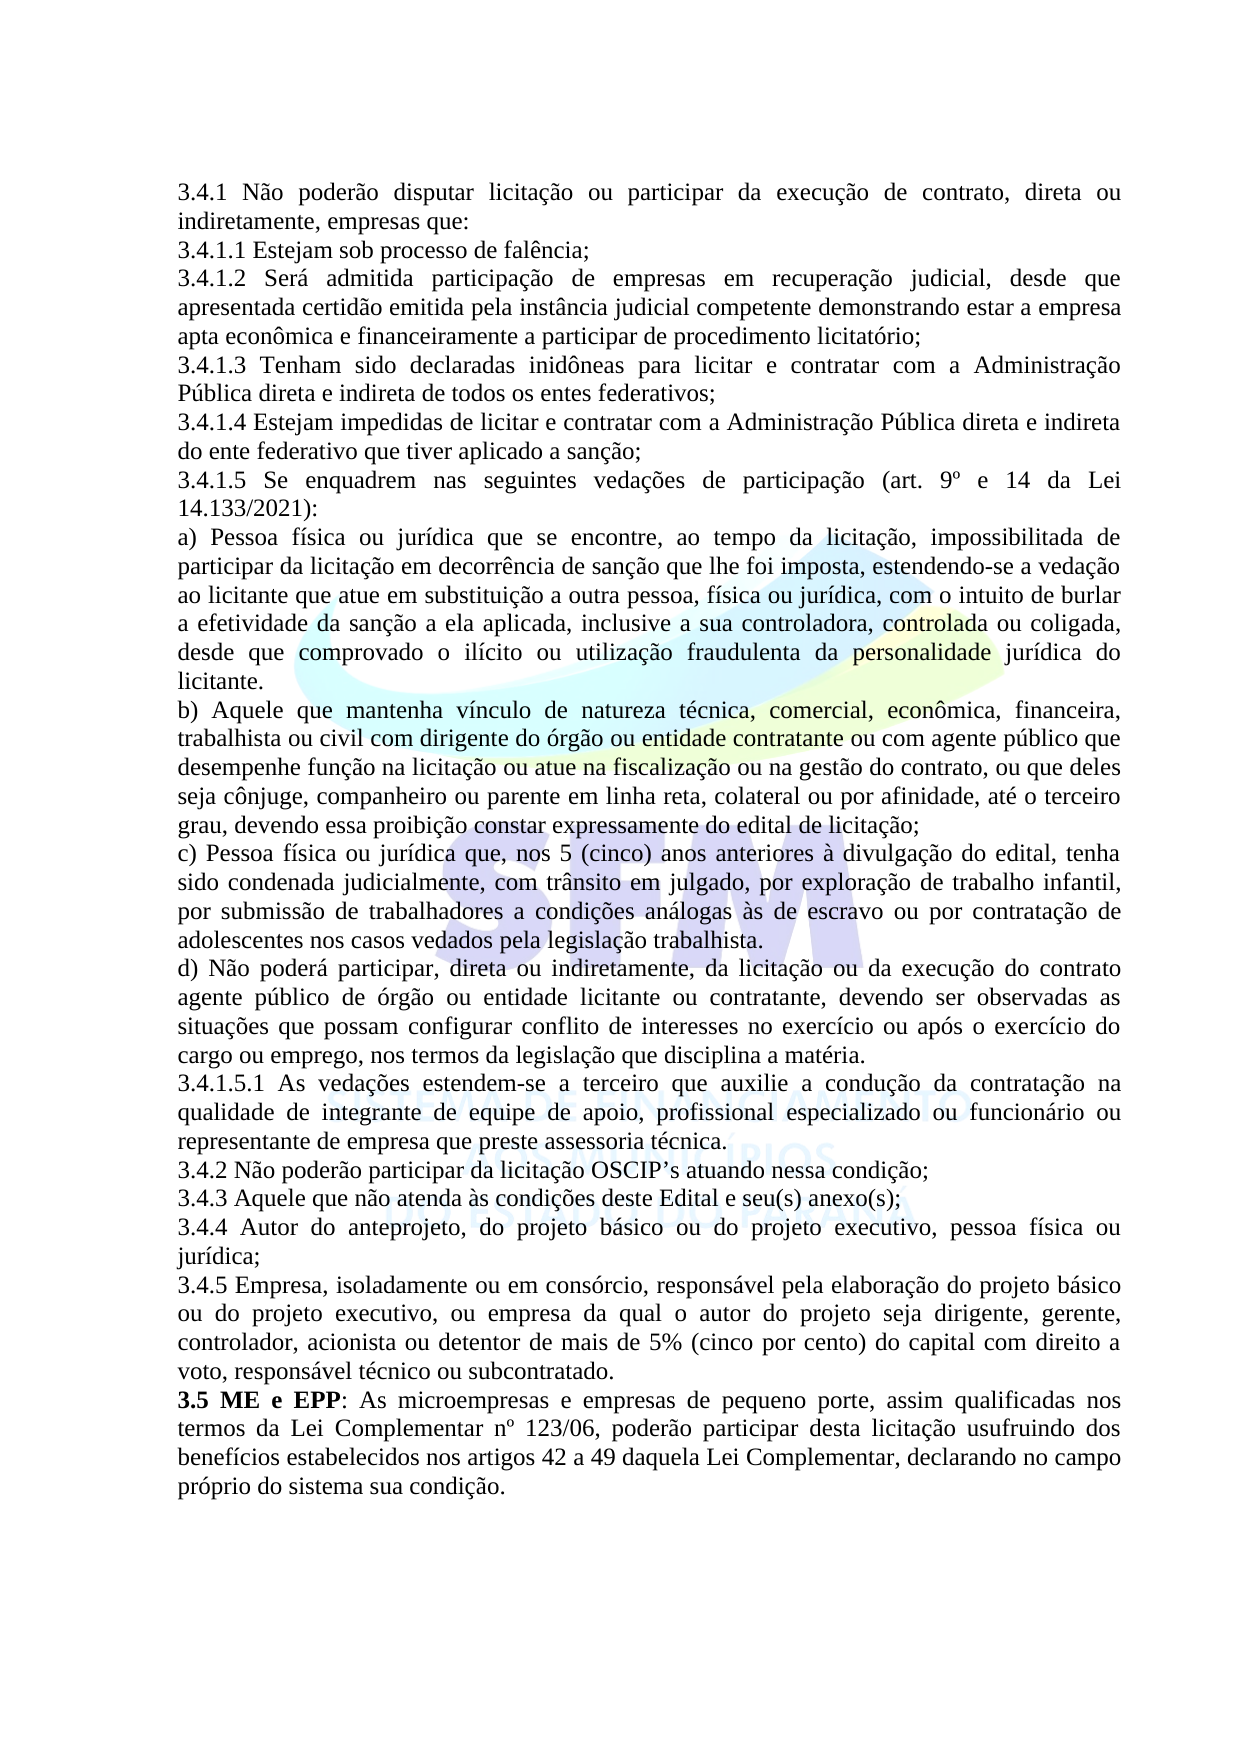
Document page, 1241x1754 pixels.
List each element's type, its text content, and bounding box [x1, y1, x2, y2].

text 3.4.1.3 Tenham sido declaradas inidôneas para licitar e contratar com a Administração Pública direta e indireta de todos os entes federativos; [177, 350, 1122, 407]
text 3.4.1.4 Estejam impedidas de licitar e contratar com a Administração Pública direta e indireta do ente federativo que tiver aplicado a sanção; [177, 407, 1122, 465]
text c) Pessoa física ou jurídica que, nos 5 (cinco) anos anteriores à divulgação do edital, tenha sido condenada judicialmente, com trânsito em julgado, por exploração de trabalho infantil, por submissão de trabalhadores a condições análogas às de escravo ou por contratação de adolescentes nos casos vedados pela legislação trabalhista. [177, 838, 1122, 953]
text 3.4.1 Não poderão disputar licitação ou participar da execução de contrato, direta ou indiretamente, empresas que: [177, 177, 1122, 235]
text d) Não poderá participar, direta ou indiretamente, da licitação ou da execução do contrato agente público de órgão ou entidade licitante ou contratante, devendo ser observadas as situações que possam configurar conflito de interesses no exercício ou após o exercício do cargo ou emprego, nos termos da legislação que disciplina a matéria. [177, 953, 1122, 1068]
text b) Aquele que mantenha vínculo de natureza técnica, comercial, econômica, financeira, trabalhista ou civil com dirigente do órgão ou entidade contratante ou com agente público que desempenhe função na licitação ou atue na fiscalização ou na gestão do contrato, ou que deles seja cônjuge, companheiro ou parente em linha reta, colateral ou por afinidade, até o terceiro grau, devendo essa proibição constar expressamente do edital de licitação; [177, 695, 1122, 838]
text 3.4.2 Não poderão participar da licitação OSCIP’s atuando nessa condição; [177, 1155, 1122, 1183]
text 3.4.4 Autor do anteprojeto, do projeto básico ou do projeto executivo, pessoa física ou jurídica; [177, 1212, 1122, 1270]
text 3.4.1.5.1 As vedações estendem-se a terceiro que auxilie a condução da contratação na qualidade de integrante de equipe de apoio, profissional especializado ou funcionário ou representante de empresa que preste assessoria técnica. [177, 1068, 1122, 1155]
text 3.4.1.1 Estejam sob processo de falência; [177, 235, 1122, 263]
text 3.4.5 Empresa, isoladamente ou em consórcio, responsável pela elaboração do projeto básico ou do projeto executivo, ou empresa da qual o autor do projeto seja dirigente, gerente, controlador, acionista ou detentor de mais de 5% (cinco por cento) do capital com direito a voto, responsável técnico ou subcontratado. [177, 1270, 1122, 1385]
text 3.4.1.5 Se enquadrem nas seguintes vedações de participação (art. 9º e 14 da Lei 14.133/2021): [177, 465, 1122, 522]
text a) Pessoa física ou jurídica que se encontre, ao tempo da licitação, impossibilitada de participar da licitação em decorrência de sanção que lhe foi imposta, estendendo-se a vedação ao licitante que atue em substituição a outra pessoa, física ou jurídica, com o intuito de burlar a efetividade da sanção a ela aplicada, inclusive a sua controladora, controlada ou coligada, desde que comprovado o ilícito ou utilização fraudulenta da personalidade jurídica do licitante. [177, 522, 1122, 695]
text 3.5 ME e EPP: As microempresas e empresas de pequeno porte, assim qualificadas nos termos da Lei Complementar nº 123/06, poderão participar desta licitação usufruindo dos benefícios estabelecidos nos artigos 42 a 49 daquela Lei Complementar, declarando no campo próprio do sistema sua condição. [177, 1385, 1122, 1500]
text 3.4.3 Aquele que não atenda às condições deste Edital e seu(s) anexo(s); [177, 1183, 1122, 1212]
text 3.4.1.2 Será admitida participação de empresas em recuperação judicial, desde que apresentada certidão emitida pela instância judicial competente demonstrando estar a empresa apta econômica e financeiramente a participar de procedimento licitatório; [177, 263, 1122, 350]
